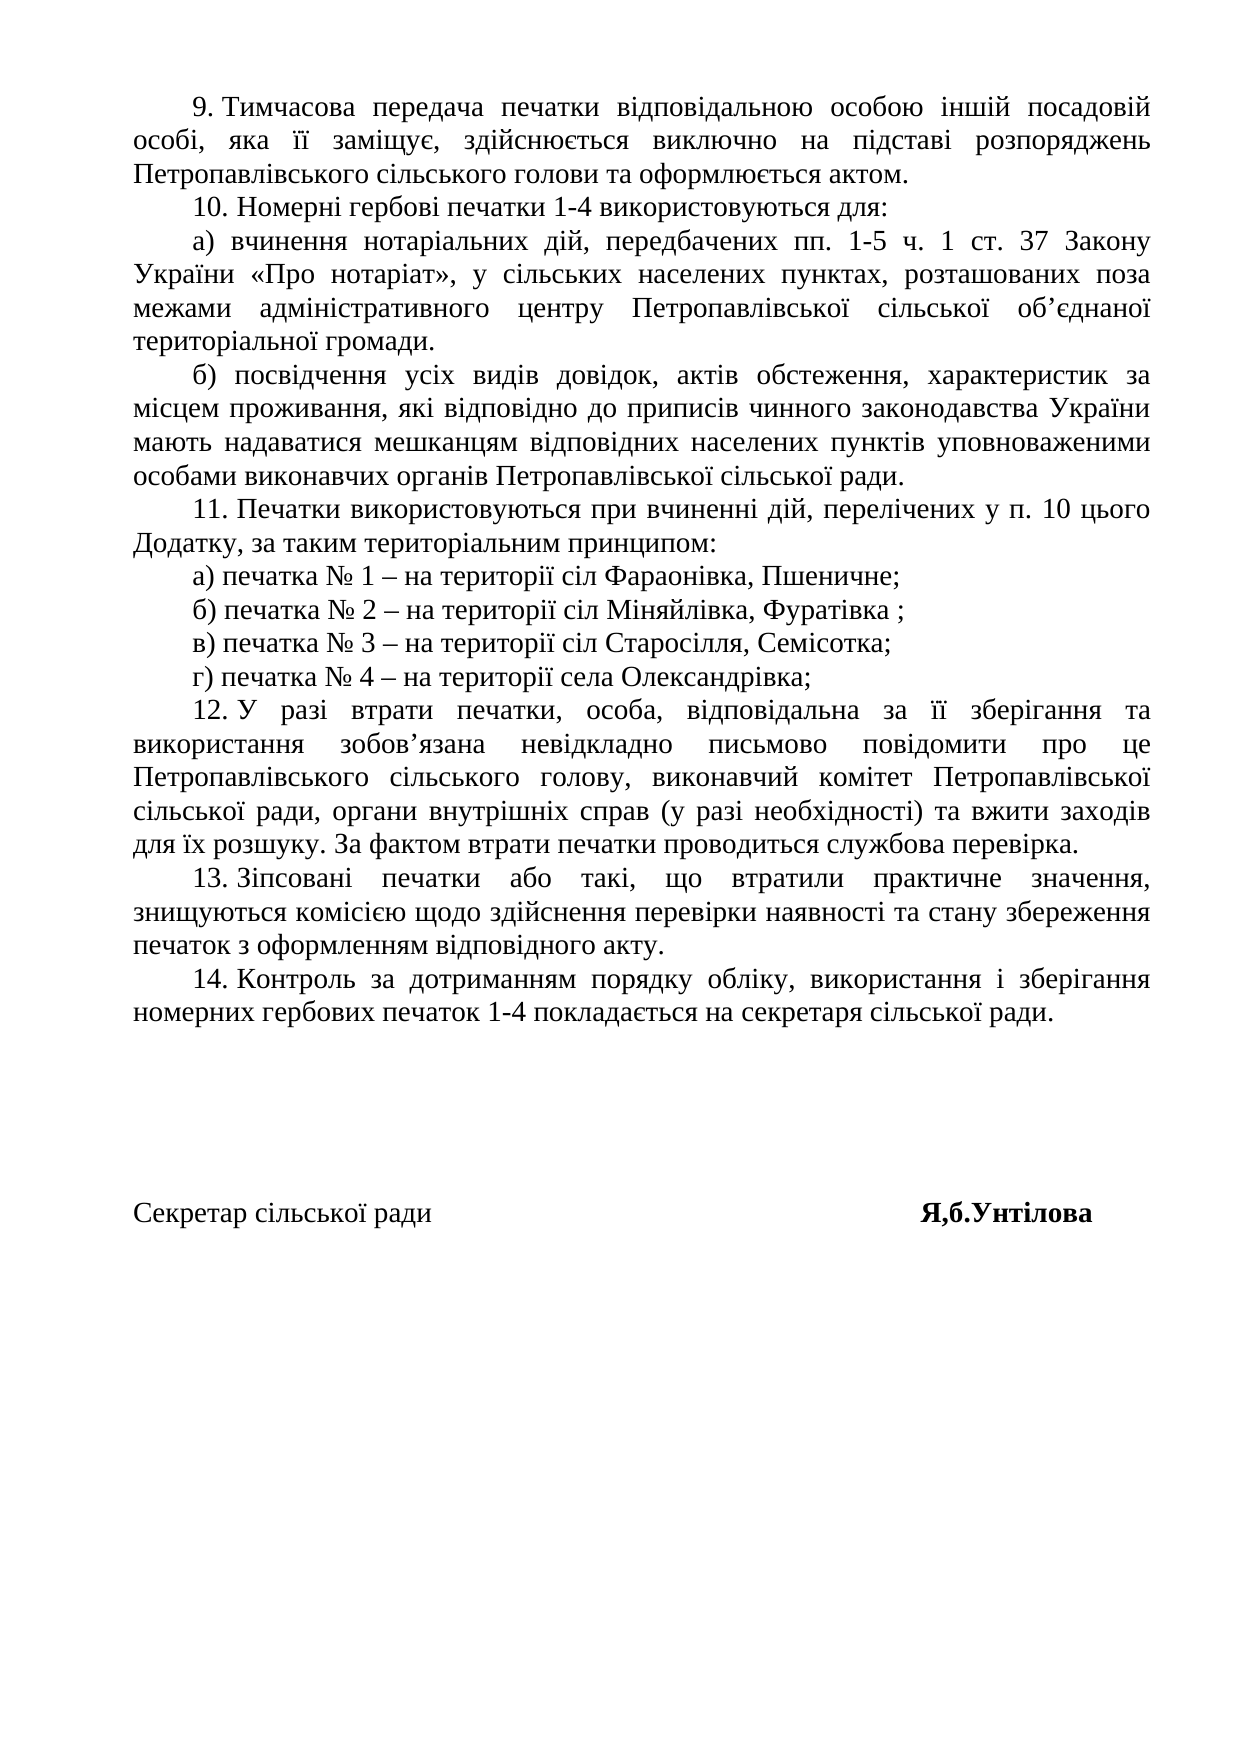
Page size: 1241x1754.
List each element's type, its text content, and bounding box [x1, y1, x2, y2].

text б) посвідчення усіх видів довідок, актів обстеження, характеристик за місцем проживання, які відповідно до приписів чинного законодавства України мають надаватися мешканцям відповідних населених пунктів уповноваженими особами виконавчих органів Петропавлівської сільської ради. [133, 357, 1152, 491]
list У разі втрати печатки, особа, відповідальна за її зберігання та використання зобов’язана невідкладно письмово повідомити про це Петропавлівського сільського голову, виконавчий комітет Петропавлівської сільської ради, органи внутрішніх справ (у разі необхідності) та вжити заходів для їх розшуку. За фактом втрати печатки проводиться службова перевірка. [133, 692, 1152, 860]
list Зіпсовані печатки або такі, що втратили практичне значення, знищуються комісією щодо здійснення перевірки наявності та стану збереження печаток з оформленням відповідного акту. [133, 860, 1152, 961]
text а) вчинення нотаріальних дій, передбачених пп. 1-5 ч. 1 ст. 37 Закону України «Про нотаріат», у сільських населених пунктах, розташованих поза межами адміністративного центру Петропавлівської сільської об’єднаної територіальної громади. [133, 223, 1152, 357]
text Секретар сільської ради Я,б.Унтілова [133, 1196, 1152, 1229]
list а) печатка № 1 – на території сіл Фараонівка, Пшеничне; [192, 558, 1152, 592]
list Тимчасова передача печатки відповідальною особою іншій посадовій особі, яка її заміщує, здійснюється виключно на підставі розпоряджень Петропавлівського сільського голови та оформлюється актом. [133, 89, 1152, 189]
list Контроль за дотриманням порядку обліку, використання і зберігання номерних гербових печаток 1-4 покладається на секретаря сільської ради. [133, 961, 1152, 1028]
list Номерні гербові печатки 1-4 використовуються для: [133, 189, 1152, 223]
list Печатки використовуються при вчиненні дій, перелічених у п. 10 цього Додатку, за таким територіальним принципом: [133, 491, 1152, 558]
list в) печатка № 3 – на території сіл Старосілля, Семісотка; [192, 625, 1152, 659]
list г) печатка № 4 – на території села Олександрівка; [192, 659, 1152, 692]
list б) печатка № 2 – на території сіл Міняйлівка, Фуратівка ; [192, 592, 1152, 625]
